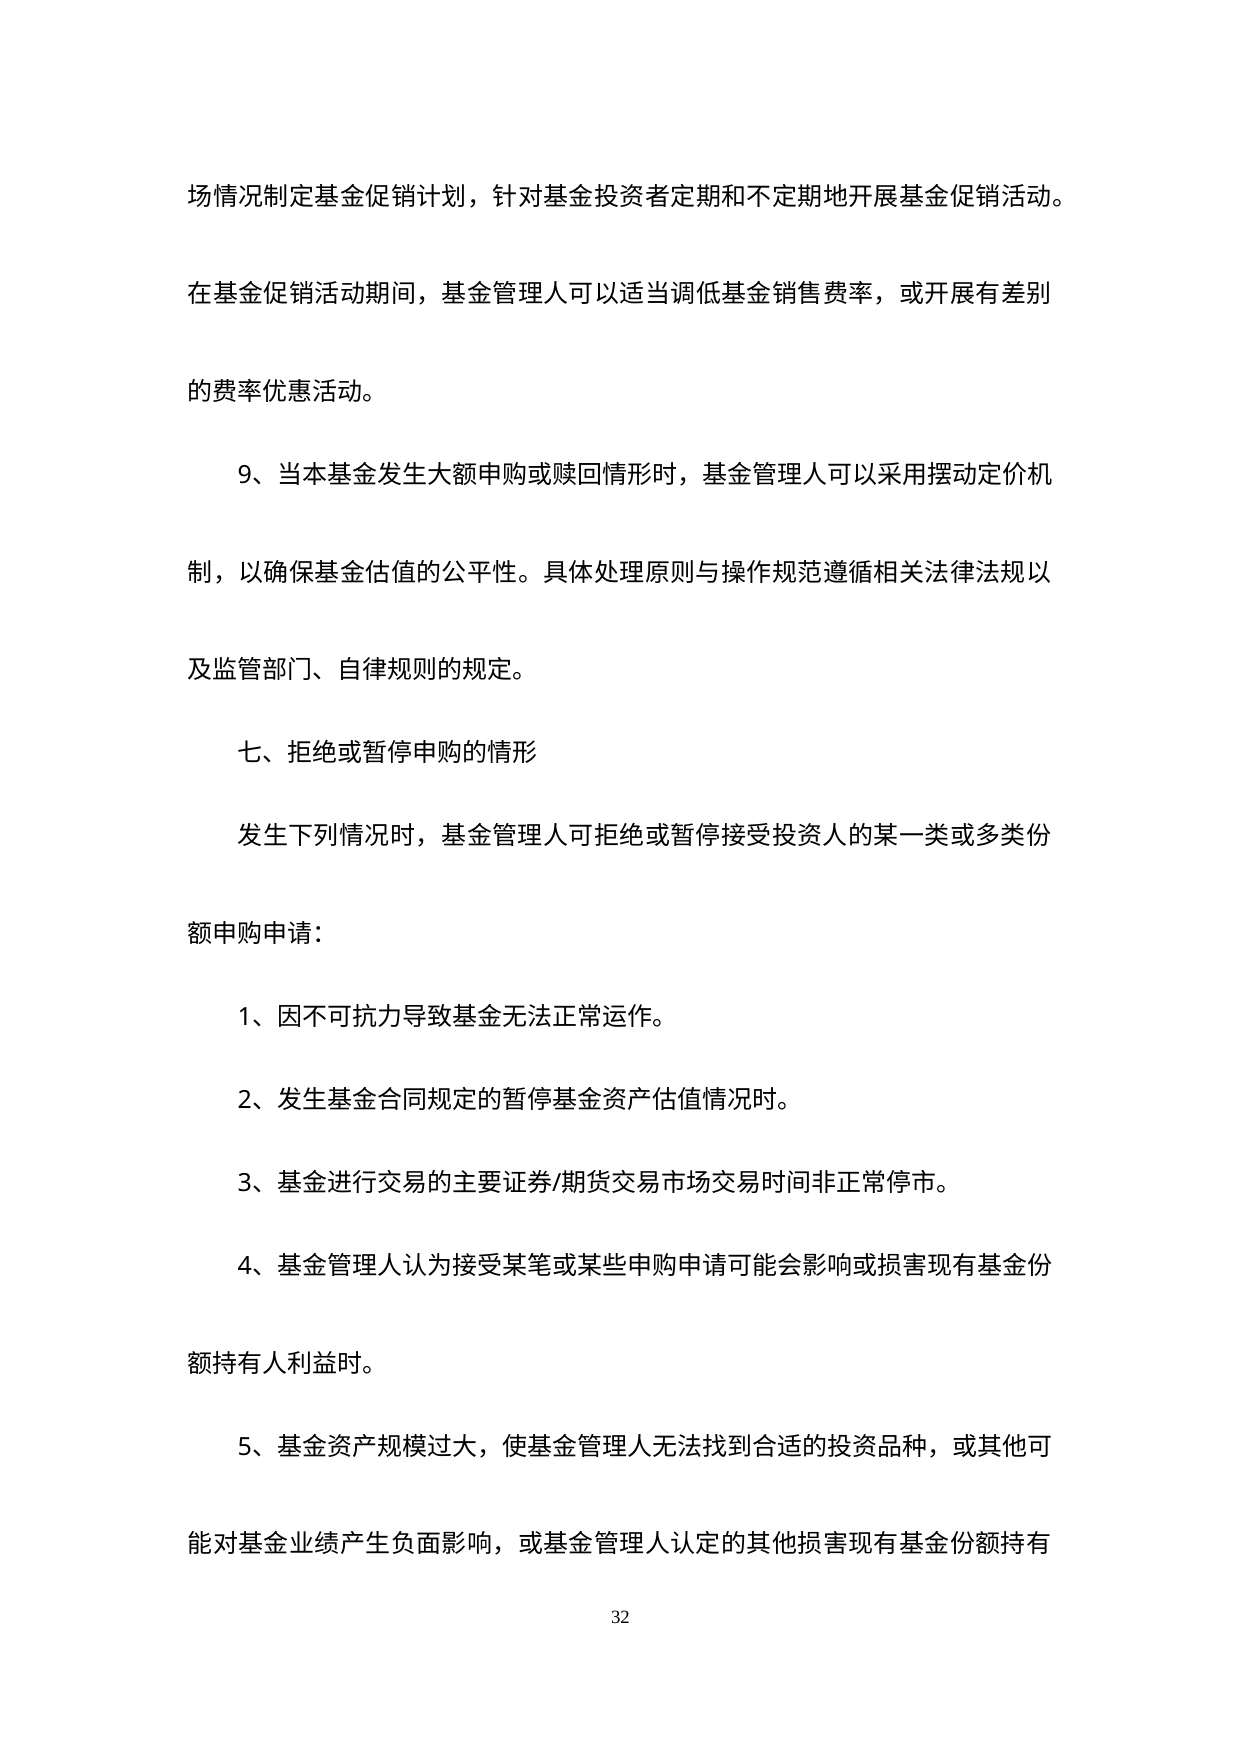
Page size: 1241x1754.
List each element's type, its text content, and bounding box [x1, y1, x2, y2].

text 2、发生基金合同规定的暂停基金资产估值情况时。 [187, 1065, 1053, 1130]
text 4、基金管理人认为接受某笔或某些申购申请可能会影响或损害现有基金份额持有人利益时。 [187, 1231, 1053, 1394]
text 9、当本基金发生大额申购或赎回情形时，基金管理人可以采用摆动定价机制，以确保基金估值的公平性。具体处理原则与操作规范遵循相关法律法规以及监管部门、自律规则的规定。 [187, 440, 1053, 700]
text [187, 1412, 1053, 1574]
text 发生下列情况时，基金管理人可拒绝或暂停接受投资人的某一类或多类份额申购申请： [187, 801, 1053, 964]
text 七、拒绝或暂停申购的情形 [187, 718, 1053, 783]
text 3、基金进行交易的主要证券/期货交易市场交易时间非正常停市。 [187, 1148, 1053, 1213]
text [187, 162, 1053, 422]
text 1、因不可抗力导致基金无法正常运作。 [187, 982, 1053, 1047]
